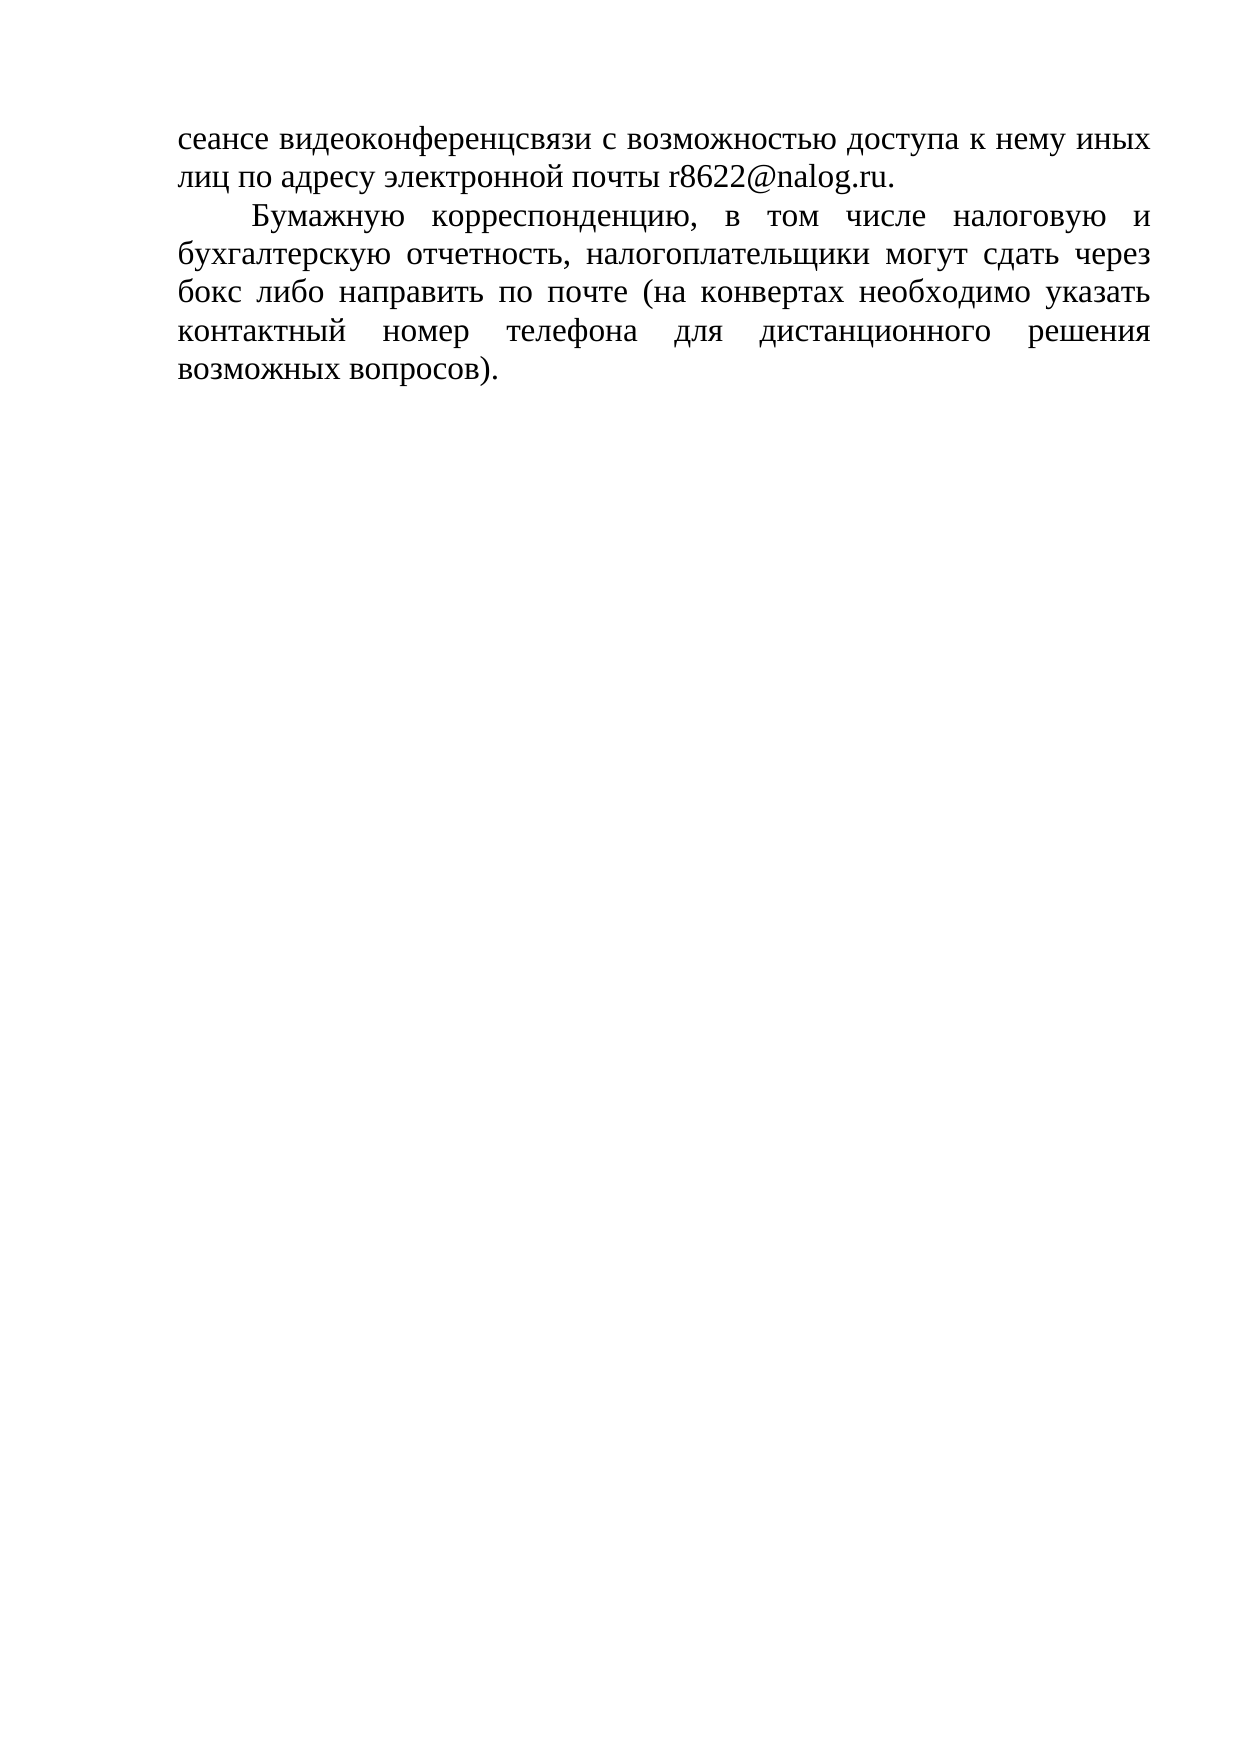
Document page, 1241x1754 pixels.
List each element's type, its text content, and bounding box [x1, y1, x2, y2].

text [177, 118, 1152, 195]
text Бумажную корреспонденцию, в том числе налоговую и бухгалтерскую отчетность, налогоплательщики могут сдать через бокс либо направить по почте (на конвертах необходимо указать контактный номер телефона для дистанционного решения возможных вопросов). [177, 195, 1152, 386]
